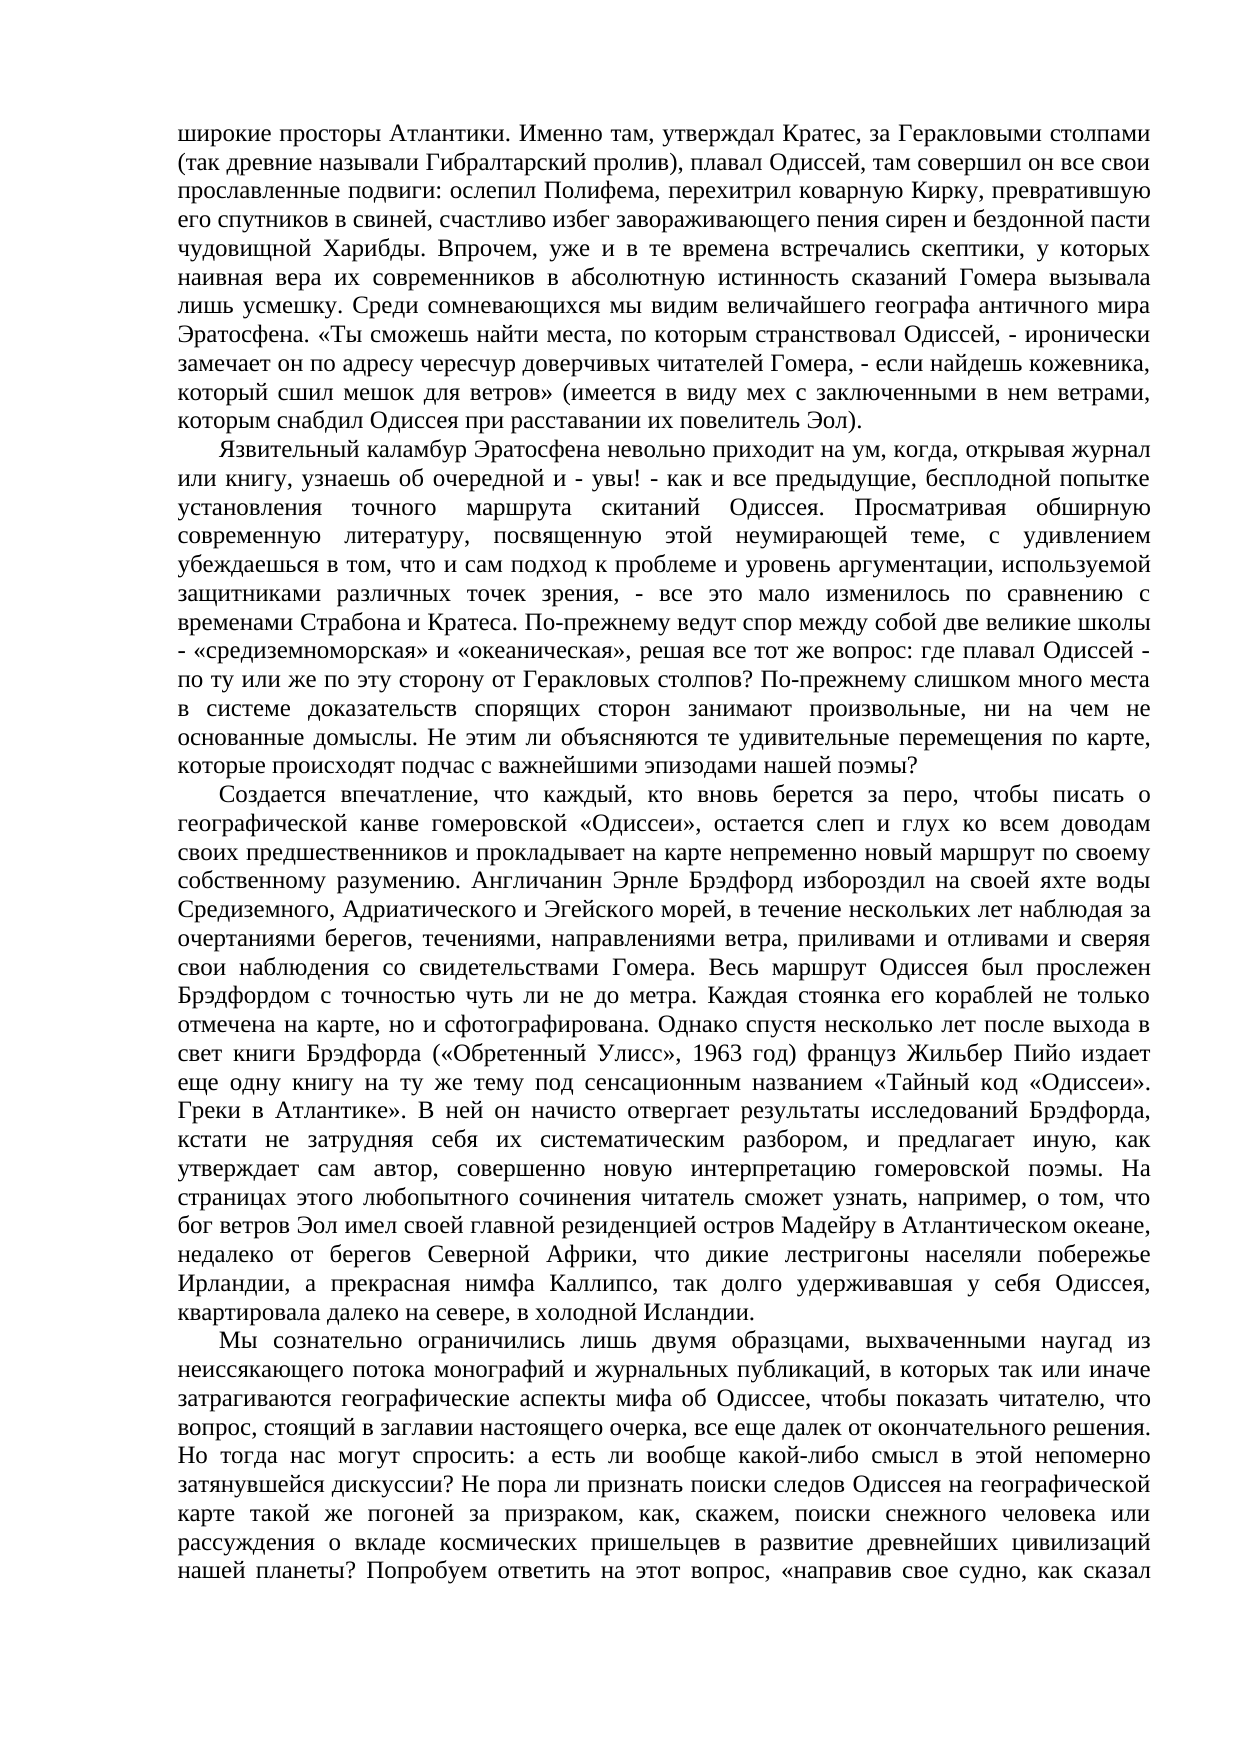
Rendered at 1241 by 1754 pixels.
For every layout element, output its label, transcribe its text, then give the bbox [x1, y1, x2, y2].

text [177, 118, 1152, 434]
text Создается впечатление, что каждый, кто вновь берется за перо, чтобы писать о географической канве гомеровской «Одиссеи», остается слеп и глух ко всем доводам своих предшественников и прокладывает на карте непременно новый маршрут по своему собственному разумению. Англичанин Эрнле Брэдфорд избороздил на своей яхте воды Средиземного, Адриатического и Эгейского морей, в течение нескольких лет наблюдая за очертаниями берегов, течениями, направлениями ветра, приливами и отливами и сверяя свои наблюдения со свидетельствами Гомера. Весь маршрут Одиссея был прослежен Брэдфордом с точностью чуть ли не до метра. Каждая стоянка его кораблей не только отмечена на карте, но и сфотографирована. Однако спустя несколько лет после выхода в свет книги Брэдфорда («Обретенный Улисс», 1963 год) француз Жильбер Пийо издает еще одну книгу на ту же тему под сенсационным названием «Тайный код «Одиссеи». Греки в Атлантике». В ней он начисто отвергает результаты исследований Брэдфорда, кстати не затрудняя себя их систематическим разбором, и предлагает иную, как утверждает сам автор, совершенно новую интерпретацию гомеровской поэмы. На страницах этого любопытного сочинения читатель сможет узнать, например, о том, что бог ветров Эол имел своей главной резиденцией остров Мадейру в Атлантическом океане, недалеко от берегов Северной Африки, что дикие лестригоны населяли побережье Ирландии, а прекрасная нимфа Каллипсо, так долго удерживавшая у себя Одиссея, квартировала далеко на севере, в холодной Исландии. [177, 779, 1152, 1326]
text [177, 1326, 1152, 1584]
text Язвительный каламбур Эратосфена невольно приходит на ум, когда, открывая журнал или книгу, узнаешь об очередной и - увы! - как и все предыдущие, бесплодной попытке установления точного маршрута скитаний Одиссея. Просматривая обширную современную литературу, посвященную этой неумирающей теме, с удивлением убеждаешься в том, что и сам подход к проблеме и уровень аргументации, используемой защитниками различных точек зрения, - все это мало изменилось по сравнению с временами Страбона и Кратеса. По-прежнему ведут спор между собой две великие школы - «средиземноморская» и «океаническая», решая все тот же вопрос: где плавал Одиссей - по ту или же по эту сторону от Геракловых столпов? По-прежнему слишком много места в системе доказательств спорящих сторон занимают произвольные, ни на чем не основанные домыслы. Не этим ли объясняются те удивительные перемещения по карте, которые происходят подчас с важнейшими эпизодами нашей поэмы? [177, 434, 1152, 779]
